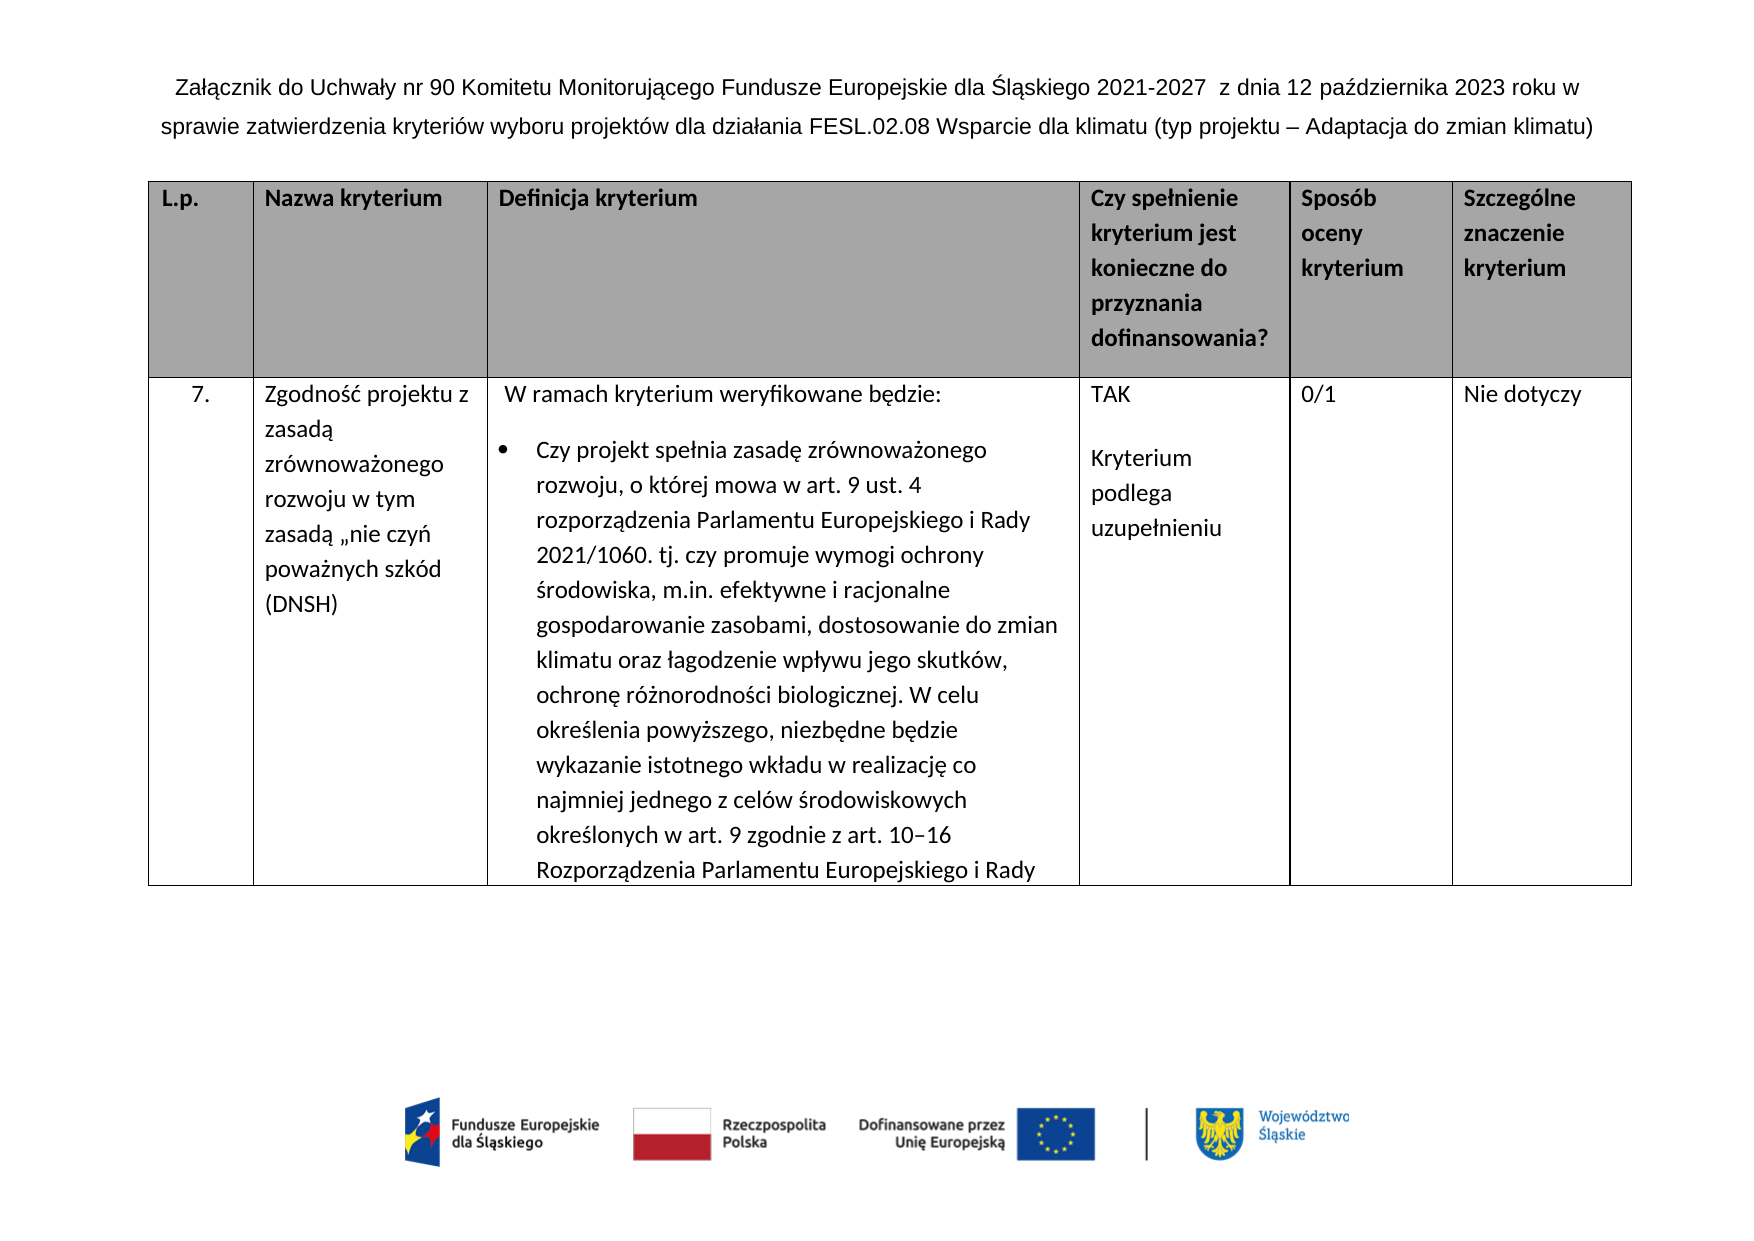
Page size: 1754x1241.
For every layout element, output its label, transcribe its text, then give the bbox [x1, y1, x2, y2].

table_header L.p. [149, 182, 253, 377]
table_header Definicja kryterium [488, 182, 1079, 377]
table_header Szczególne znaczenie kryterium [1453, 182, 1631, 377]
table_cell TAK Kryterium podlega uzupełnieniu [1080, 378, 1289, 884]
picture [405, 1097, 1349, 1167]
table_cell Zgodność projektu z zasadą zrównoważonego rozwoju w tym zasadą „nie czyń poważnych szkód (DNSH) [254, 378, 487, 884]
table_header Sposób oceny kryterium [1291, 182, 1452, 377]
table_cell Nie dotyczy [1453, 378, 1631, 884]
table_cell [149, 378, 253, 884]
table_cell W ramach kryterium weryfikowane będzie: Czy projekt spełnia zasadę zrównoważonego rozwoju, o której mowa w art. 9 ust. 4 rozporządzenia Parlamentu Europejskiego i Rady 2021/1060. tj. czy promuje wymogi ochrony środowiska, m.in. efektywne i racjonalne gospodarowanie zasobami, dostosowanie do zmian klimatu oraz łagodzenie wpływu jego skutków, ochronę różnorodności biologicznej. W celu określenia powyższego, niezbędne będzie wykazanie istotnego wkładu w realizację co najmniej jednego z celów środowiskowych określonych w art. 9 zgodnie z art. 10–16 Rozporządzenia Parlamentu Europejskiego i Rady (UE) 2020/852 z dnia 18 czerwca 2020 r. w sprawie ustanowienia ram ułatwiających zrównoważone inwestycje, zmieniającego rozporządzenie (UE) 2019/2088. Czy projekt jest zgodny z zasadą “nie czyń poważnych szkód”, tj. czy nie będzie wyrządzał poważnych szkód dla żadnego z celów środowiskowych, określonych w art. 17 Rozporządzenia Parlamentu Europejskiego i Rady (UE) 2020/852 z dnia 18 czerwca 2020 r. w sprawie ustanowienia ram ułatwiających zrównoważone inwestycje, zmieniającego rozporządzenie (UE) 2019/2088. Potwierdzając spełnienie zgodności projektu z zasadą DNSH należy odnieść się do zapisów dokumentu stanowiącego załącznik nr 6 do „Prognozy oddziaływania na środowisko dla projektu Programu Fundusze Europejskie dla Śląskiego 2021-2027”, tj. do analizy dotyczącej wpływu poszczególnych działań wspieranych w programie na wszystkie cele środowiskowe wskazane w wyżej wymienionym rozporządzeniu. Dodatkowo zgodność projektu z zasadą DNSH będzie weryfikowana na podstawie deklaracji dotyczącej zgodności projektu z celami dla jednolitych części wód oraz deklaracji organu odpowiedzialnego za monitorowanie obszarów Natura 2000 a także dokumentacji dot. oceny oddziaływania na środowisko (jeśli dotyczy), pozwoleń inwestycyjnych i wynikających z nich warunków (pozwolenie na budowę, ZRID, pozwolenie wodnoprawne itd.), (w przypadku inwestycji dla których istnieje obowiązek pozyskania wymienionej przykładowo dokumentacji). W przypadku braku zezwoleń inwestycyjnych w momencie aplikowania badanie zostanie przeprowadzone na podstawie opisu zaplanowanych do uzyskania zezwoleń wraz z deklaracją, iż zostaną zastosowane wszelkie obowiązki nakładane w ramach przedmiotowych zezwoleń. [488, 378, 1079, 884]
table_header Nazwa kryterium [254, 182, 487, 377]
table_cell 0/1 [1291, 378, 1452, 884]
table_header Czy spełnienie kryterium jest konieczne do przyznania dofinansowania? [1080, 182, 1289, 377]
